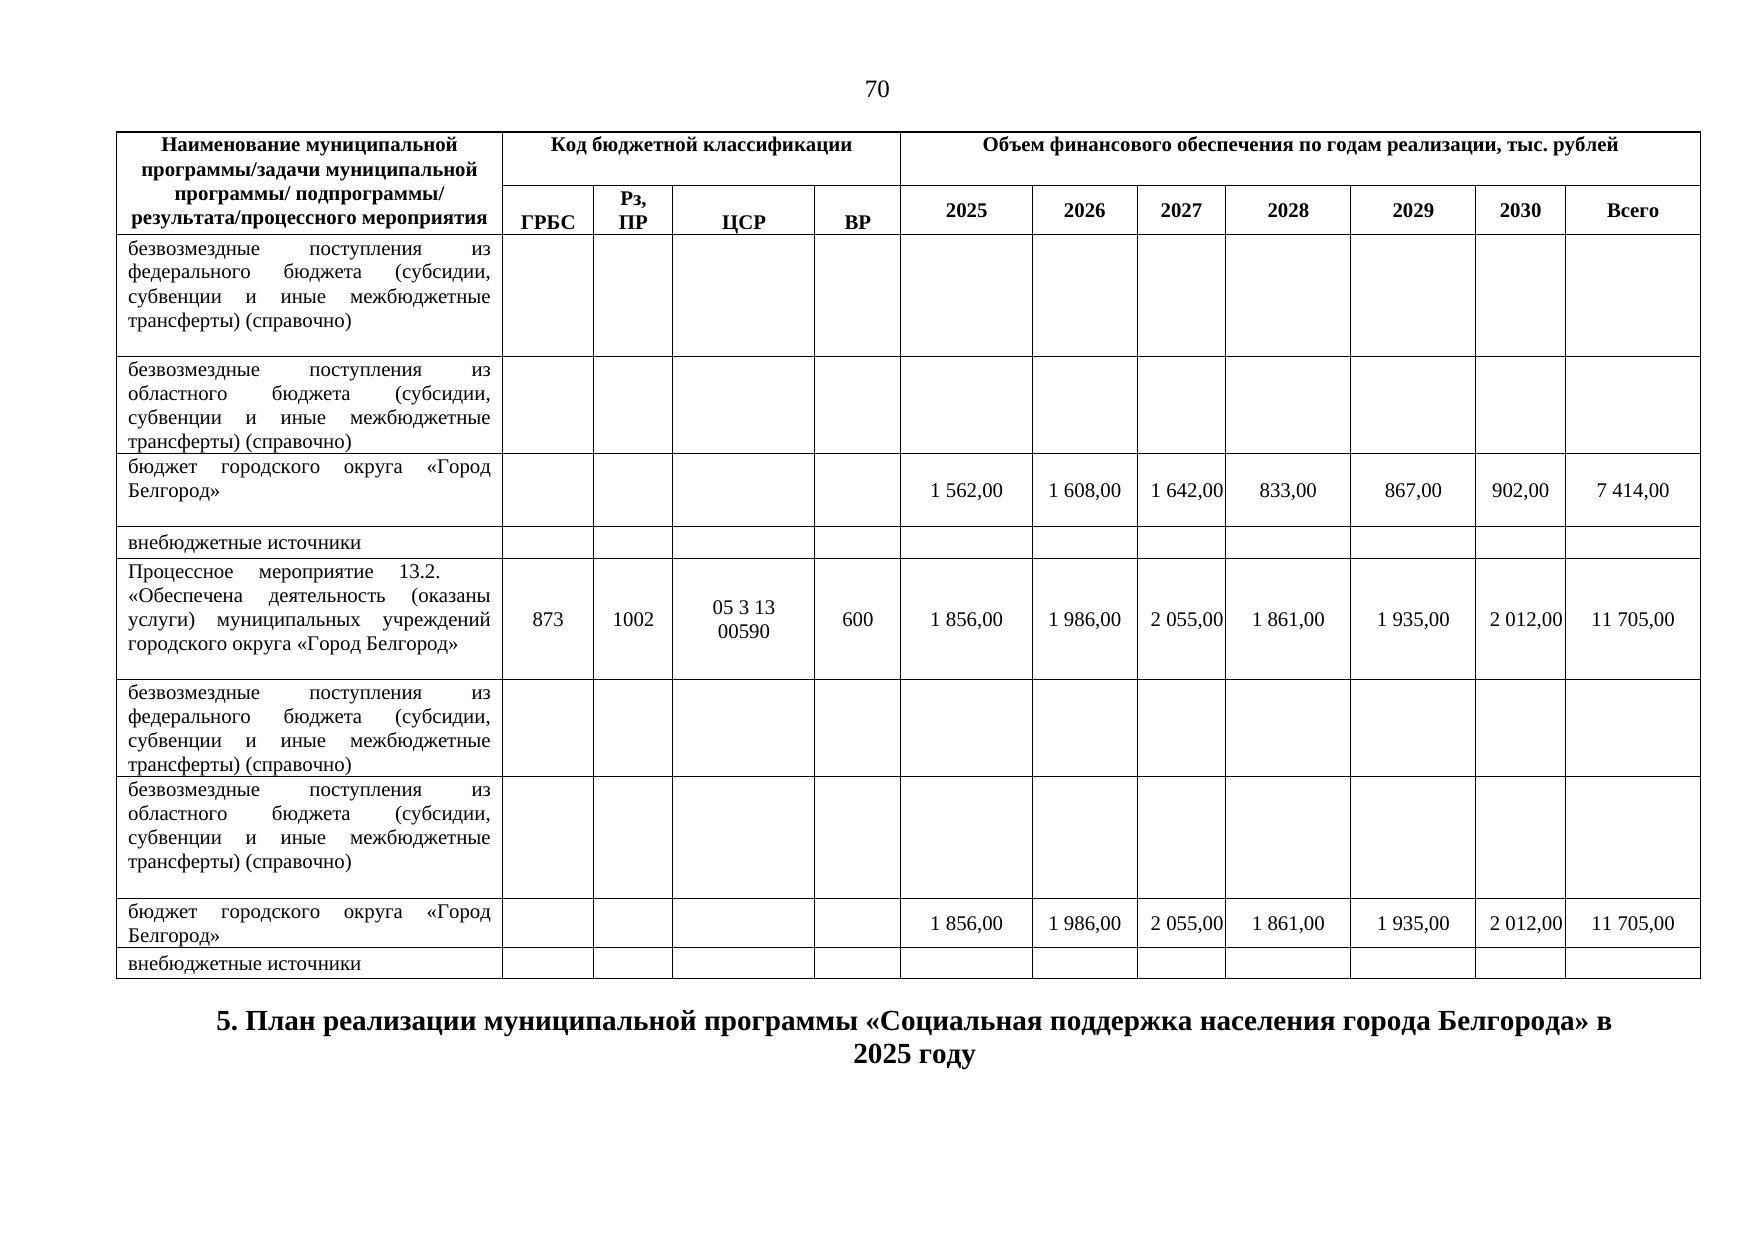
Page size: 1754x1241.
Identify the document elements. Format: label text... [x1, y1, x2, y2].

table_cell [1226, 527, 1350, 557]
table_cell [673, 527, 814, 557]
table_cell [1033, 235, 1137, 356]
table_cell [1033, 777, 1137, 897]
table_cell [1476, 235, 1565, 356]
table_cell 2030 [1476, 186, 1565, 234]
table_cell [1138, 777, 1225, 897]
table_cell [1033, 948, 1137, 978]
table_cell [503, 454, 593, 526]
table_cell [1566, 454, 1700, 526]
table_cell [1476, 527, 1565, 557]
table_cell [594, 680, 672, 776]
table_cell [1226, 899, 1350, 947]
table_cell 2029 [1351, 186, 1475, 234]
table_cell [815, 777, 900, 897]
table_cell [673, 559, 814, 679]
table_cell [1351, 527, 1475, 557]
table_cell ГРБС [503, 186, 593, 234]
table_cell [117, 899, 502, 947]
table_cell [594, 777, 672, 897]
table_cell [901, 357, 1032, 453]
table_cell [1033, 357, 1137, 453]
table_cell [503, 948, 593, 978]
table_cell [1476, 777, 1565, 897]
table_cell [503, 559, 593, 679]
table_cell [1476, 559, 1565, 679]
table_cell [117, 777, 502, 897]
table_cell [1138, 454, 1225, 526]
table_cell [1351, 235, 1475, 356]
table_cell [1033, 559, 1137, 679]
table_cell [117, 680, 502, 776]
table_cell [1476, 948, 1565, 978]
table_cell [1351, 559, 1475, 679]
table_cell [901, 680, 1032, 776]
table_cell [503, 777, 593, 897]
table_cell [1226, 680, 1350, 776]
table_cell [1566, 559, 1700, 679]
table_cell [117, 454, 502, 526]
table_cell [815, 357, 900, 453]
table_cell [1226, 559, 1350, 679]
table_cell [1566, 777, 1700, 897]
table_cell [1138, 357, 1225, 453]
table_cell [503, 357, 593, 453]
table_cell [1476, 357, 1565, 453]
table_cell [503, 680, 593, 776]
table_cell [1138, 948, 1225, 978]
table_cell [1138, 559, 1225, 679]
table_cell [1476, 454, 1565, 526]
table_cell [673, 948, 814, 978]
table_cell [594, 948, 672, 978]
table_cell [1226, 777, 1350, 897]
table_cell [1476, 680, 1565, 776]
table_cell ЦСР [673, 186, 814, 234]
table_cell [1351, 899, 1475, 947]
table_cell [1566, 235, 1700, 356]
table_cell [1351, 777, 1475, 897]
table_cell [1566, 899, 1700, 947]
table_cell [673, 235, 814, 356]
table_cell ВР [815, 186, 900, 234]
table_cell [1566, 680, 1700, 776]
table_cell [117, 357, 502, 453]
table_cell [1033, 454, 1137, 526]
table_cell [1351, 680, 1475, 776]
table_cell Рз, ПР [594, 186, 672, 234]
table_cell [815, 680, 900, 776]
table_header Наименование муниципальной программы/задачи муниципальной программы/ подпрограммы/ результата/процессного мероприятия [117, 133, 502, 234]
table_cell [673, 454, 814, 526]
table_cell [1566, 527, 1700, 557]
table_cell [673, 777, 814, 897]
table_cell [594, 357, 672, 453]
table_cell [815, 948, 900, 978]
table_cell Всего [1566, 186, 1700, 234]
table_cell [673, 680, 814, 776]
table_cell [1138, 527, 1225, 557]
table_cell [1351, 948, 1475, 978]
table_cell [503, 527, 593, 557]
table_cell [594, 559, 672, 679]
table_cell 2025 [901, 186, 1032, 234]
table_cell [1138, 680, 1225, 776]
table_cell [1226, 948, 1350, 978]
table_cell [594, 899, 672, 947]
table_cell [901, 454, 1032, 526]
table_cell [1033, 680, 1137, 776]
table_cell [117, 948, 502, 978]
table_cell 2028 [1226, 186, 1350, 234]
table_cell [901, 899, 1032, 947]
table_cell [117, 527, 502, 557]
table_header Код бюджетной классификации [503, 133, 900, 185]
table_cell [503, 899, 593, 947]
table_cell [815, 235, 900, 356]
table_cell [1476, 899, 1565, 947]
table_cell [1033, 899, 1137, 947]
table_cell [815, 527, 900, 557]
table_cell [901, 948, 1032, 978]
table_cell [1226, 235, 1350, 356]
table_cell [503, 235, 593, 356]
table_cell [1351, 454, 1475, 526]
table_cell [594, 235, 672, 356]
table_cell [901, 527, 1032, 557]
table_cell 2027 [1138, 186, 1225, 234]
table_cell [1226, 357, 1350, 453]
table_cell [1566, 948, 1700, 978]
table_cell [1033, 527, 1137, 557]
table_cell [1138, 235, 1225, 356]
text 5. План реализации муниципальной программы «Социальная поддержка населения города Белгорода» в 2025 году [193, 1003, 1636, 1070]
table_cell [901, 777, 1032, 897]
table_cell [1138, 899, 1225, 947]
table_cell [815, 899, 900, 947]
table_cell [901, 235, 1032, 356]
table_header Объем финансового обеспечения по годам реализации, тыс. рублей [901, 133, 1700, 185]
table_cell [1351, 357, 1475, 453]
table_cell 2026 [1033, 186, 1137, 234]
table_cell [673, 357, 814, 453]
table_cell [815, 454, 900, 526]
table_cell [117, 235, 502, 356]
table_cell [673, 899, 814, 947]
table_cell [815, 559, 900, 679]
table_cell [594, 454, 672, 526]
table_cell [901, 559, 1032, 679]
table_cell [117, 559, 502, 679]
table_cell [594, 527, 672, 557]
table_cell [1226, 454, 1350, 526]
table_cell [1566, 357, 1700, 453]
